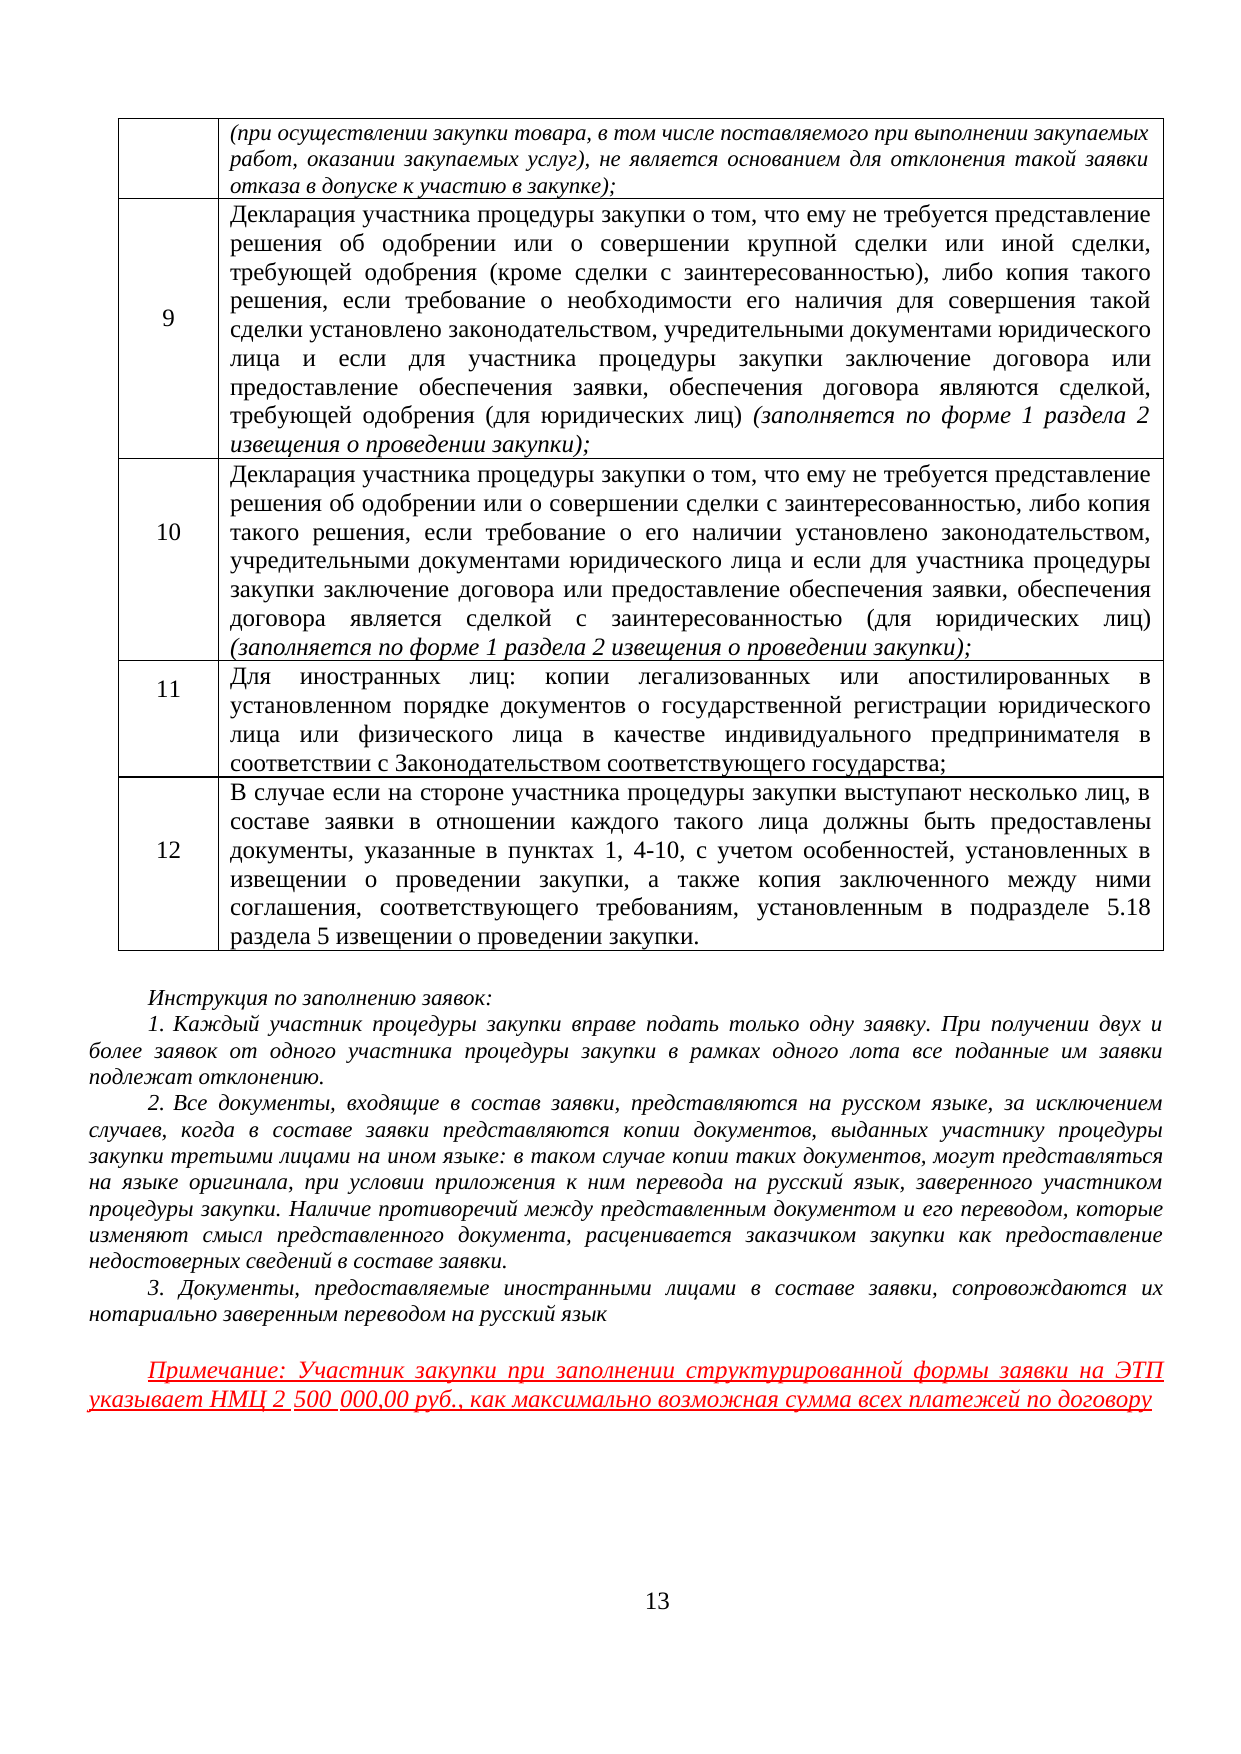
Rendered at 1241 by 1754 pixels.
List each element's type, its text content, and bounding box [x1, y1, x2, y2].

text Примечание: Участник закупки при заполнении структурированной формы заявки на ЭТП указывает НМЦ 2 500 000,00 руб., как максимально возможная сумма всех платежей по договору [89, 1355, 1166, 1413]
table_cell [219, 119, 1163, 198]
table_cell Декларация участника процедуры закупки о том, что ему не требуется представление решения об одобрении или о совершении сделки с заинтересованностью, либо копия такого решения, если требование о его наличии установлено законодательством, учредительными документами юридического лица и если для участника процедуры закупки заключение договора или предоставление обеспечения заявки, обеспечения договора является сделкой с заинтересованностью (для юридических лиц) (заполняется по форме 1 раздела 2 извещения о проведении закупки); [219, 459, 1163, 660]
table_cell 10 [119, 459, 218, 660]
text Инструкция по заполнению заявок: [89, 984, 1166, 1010]
text 1. Каждый участник процедуры закупки вправе подать только одну заявку. При получении двух и более заявок от одного участника процедуры закупки в рамках одного лота все поданные им заявки подлежат отклонению. [89, 1010, 1166, 1089]
text 3. Документы, предоставляемые иностранными лицами в составе заявки, сопровождаются их нотариально заверенным переводом на русский язык [89, 1274, 1166, 1327]
table_cell 8 [119, 119, 218, 198]
table_cell В случае если на стороне участника процедуры закупки выступают несколько лиц, в составе заявки в отношении каждого такого лица должны быть предоставлены документы, указанные в пунктах 1, 4-10, с учетом особенностей, установленных в извещении о проведении закупки, а также копия заключенного между ними соглашения, соответствующего требованиям, установленным в подразделе 5.18 раздела 5 извещении о проведении закупки. [219, 778, 1163, 950]
table_cell 9 [119, 199, 218, 458]
table_cell Декларация участника процедуры закупки о том, что ему не требуется представление решения об одобрении или о совершении крупной сделки или иной сделки, требующей одобрения (кроме сделки с заинтересованностью), либо копия такого решения, если требование о необходимости его наличия для совершения такой сделки установлено законодательством, учредительными документами юридического лица и если для участника процедуры закупки заключение договора или предоставление обеспечения заявки, обеспечения договора являются сделкой, требующей одобрения (для юридических лиц) (заполняется по форме 1 раздела 2 извещения о проведении закупки); [219, 199, 1163, 458]
table_cell 11 [119, 661, 218, 776]
table_cell 12 [119, 778, 218, 950]
text 2. Все документы, входящие в состав заявки, представляются на русском языке, за исключением случаев, когда в составе заявки представляются копии документов, выданных участнику процедуры закупки третьими лицами на ином языке: в таком случае копии таких документов, могут представляться на языке оригинала, при условии приложения к ним перевода на русский язык, заверенного участником процедуры закупки. Наличие противоречий между представленным документом и его переводом, которые изменяют смысл представленного документа, расценивается заказчиком закупки как предоставление недостоверных сведений в составе заявки. [89, 1089, 1166, 1274]
table_cell Для иностранных лиц: копии легализованных или апостилированных в установленном порядке документов о государственной регистрации юридического лица или физического лица в качестве индивидуального предпринимателя в соответствии с Законодательством соответствующего государства; [219, 661, 1163, 776]
